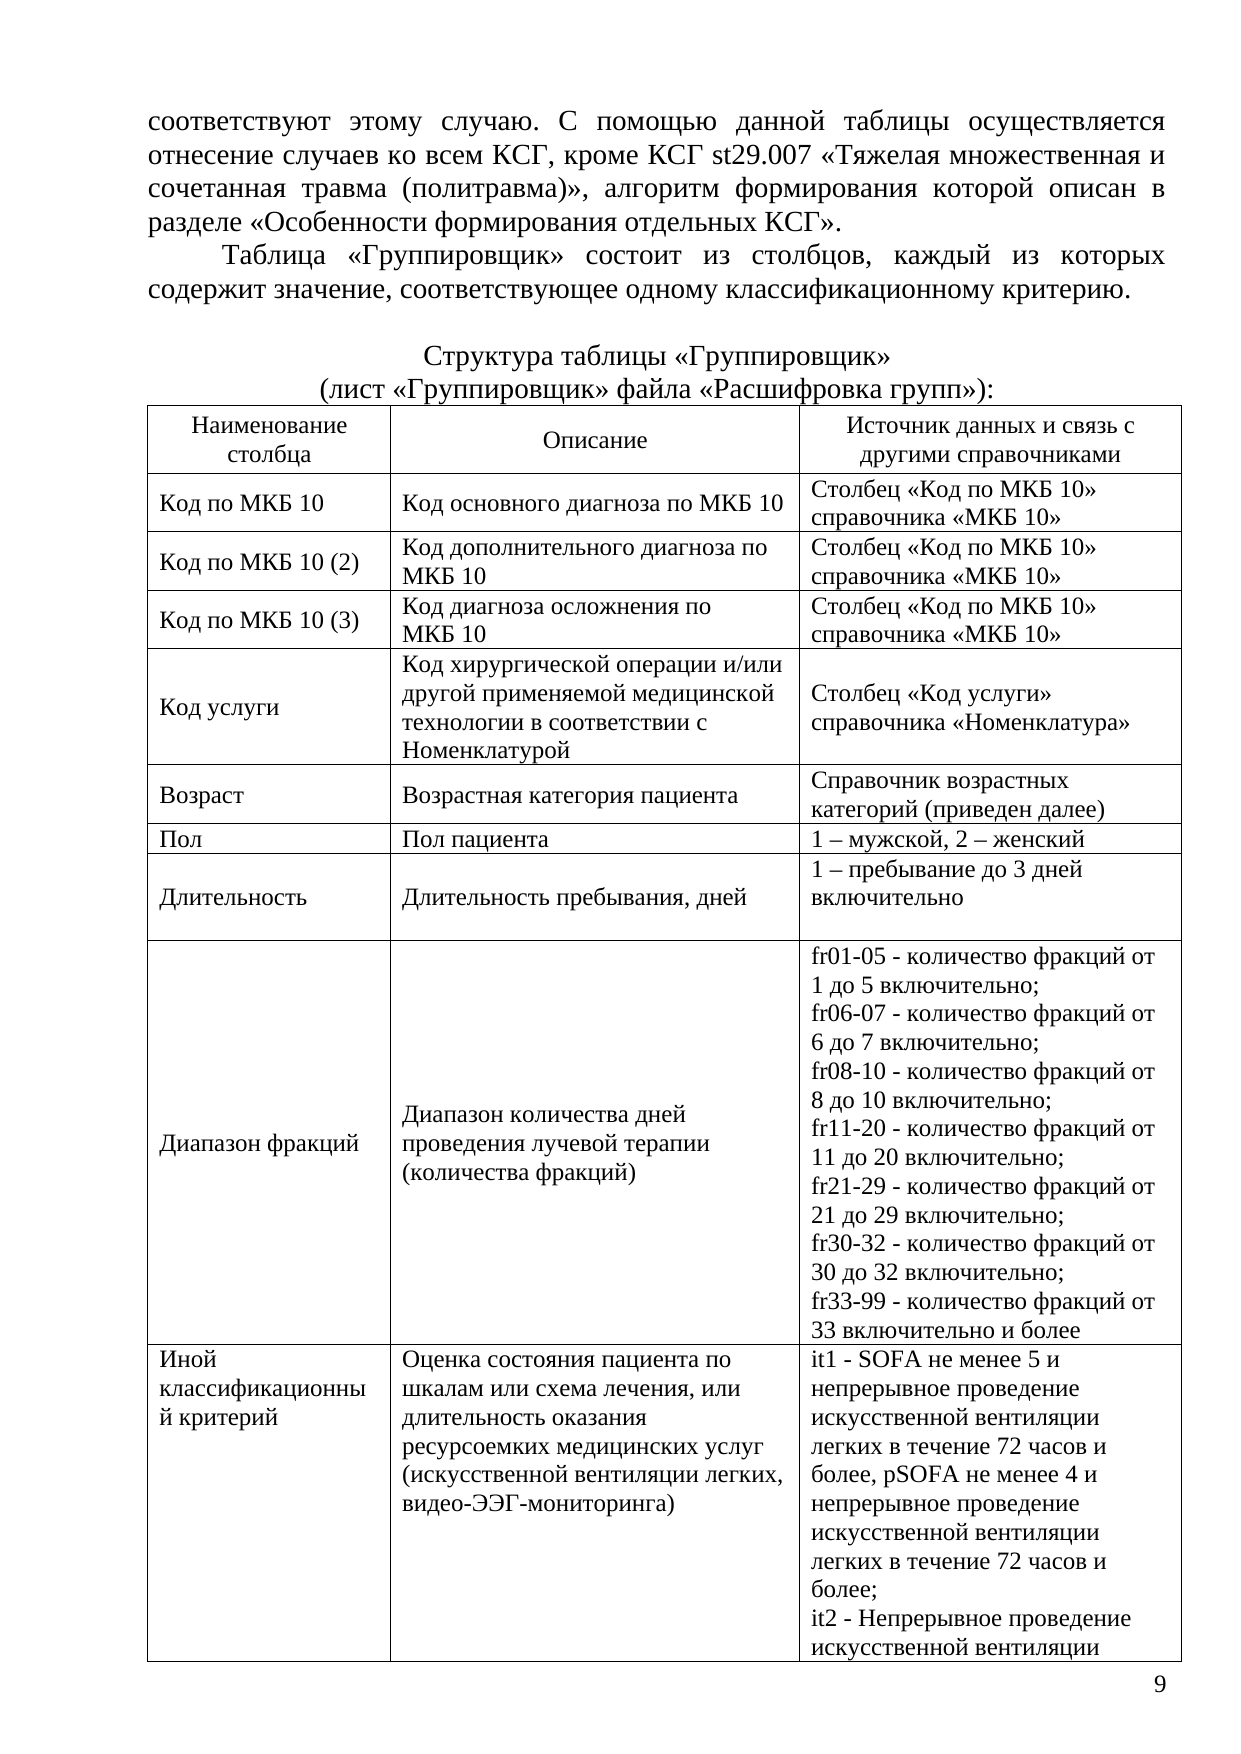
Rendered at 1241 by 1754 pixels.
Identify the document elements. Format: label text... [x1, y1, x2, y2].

table_cell Длительность [148, 854, 390, 940]
table_cell Иной классификационный критерий [148, 1345, 390, 1661]
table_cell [800, 1345, 1181, 1661]
table_cell Код услуги [148, 649, 390, 764]
table_cell Столбец «Код по МКБ 10» справочника «МКБ 10» [800, 591, 1181, 648]
table_cell Код по МКБ 10 [148, 474, 390, 531]
table_cell Возраст [148, 765, 390, 823]
text (лист «Группировщик» файла «Расшифровка групп»): [148, 372, 1166, 405]
table_header Источник данных и связь с другими справочниками [800, 406, 1181, 473]
table_cell Пол [148, 824, 390, 853]
table_cell Диапазон фракций [148, 941, 390, 1343]
table_cell Код диагноза осложнения по МКБ 10 [391, 591, 799, 648]
table_cell Код дополнительного диагноза по МКБ 10 [391, 532, 799, 590]
table_cell Пол пациента [391, 824, 799, 853]
table_cell 1 – пребывание до 3 дней включительно [800, 854, 1181, 940]
table_cell Код по МКБ 10 (3) [148, 591, 390, 648]
table_cell Столбец «Код услуги» справочника «Номенклатура» [800, 649, 1181, 764]
table_header Наименование столбца [148, 406, 390, 473]
table_header Описание [391, 406, 799, 473]
text Структура таблицы «Группировщик» [148, 338, 1166, 372]
table_cell Столбец «Код по МКБ 10» справочника «МКБ 10» [800, 474, 1181, 531]
table_cell Диапазон количества дней проведения лучевой терапии (количества фракций) [391, 941, 799, 1343]
table_cell Справочник возрастных категорий (приведен далее) [800, 765, 1181, 823]
table_cell Код по МКБ 10 (2) [148, 532, 390, 590]
table_cell Код хирургической операции и/или другой применяемой медицинской технологии в соответствии с Номенклатурой [391, 649, 799, 764]
table_cell Возрастная категория пациента [391, 765, 799, 823]
table_cell Код основного диагноза по МКБ 10 [391, 474, 799, 531]
table_cell Длительность пребывания, дней [391, 854, 799, 940]
table_cell Столбец «Код по МКБ 10» справочника «МКБ 10» [800, 532, 1181, 590]
table_cell fr01-05 - количество фракций от 1 до 5 включительно; fr06-07 - количество фракций от 6 до 7 включительно; fr08-10 - количество фракций от 8 до 10 включительно; fr11-20 - количество фракций от 11 до 20 включительно; fr21-29 - количество фракций от 21 до 29 включительно; fr30-32 - количество фракций от 30 до 32 включительно; fr33-99 - количество фракций от 33 включительно и более [800, 941, 1181, 1343]
text Таблица «Группировщик» состоит из столбцов, каждый из которых содержит значение, соответствующее одному классификационному критерию. [148, 237, 1166, 304]
table_cell 1 – мужской, 2 – женский [800, 824, 1181, 853]
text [148, 103, 1166, 237]
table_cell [391, 1345, 799, 1661]
